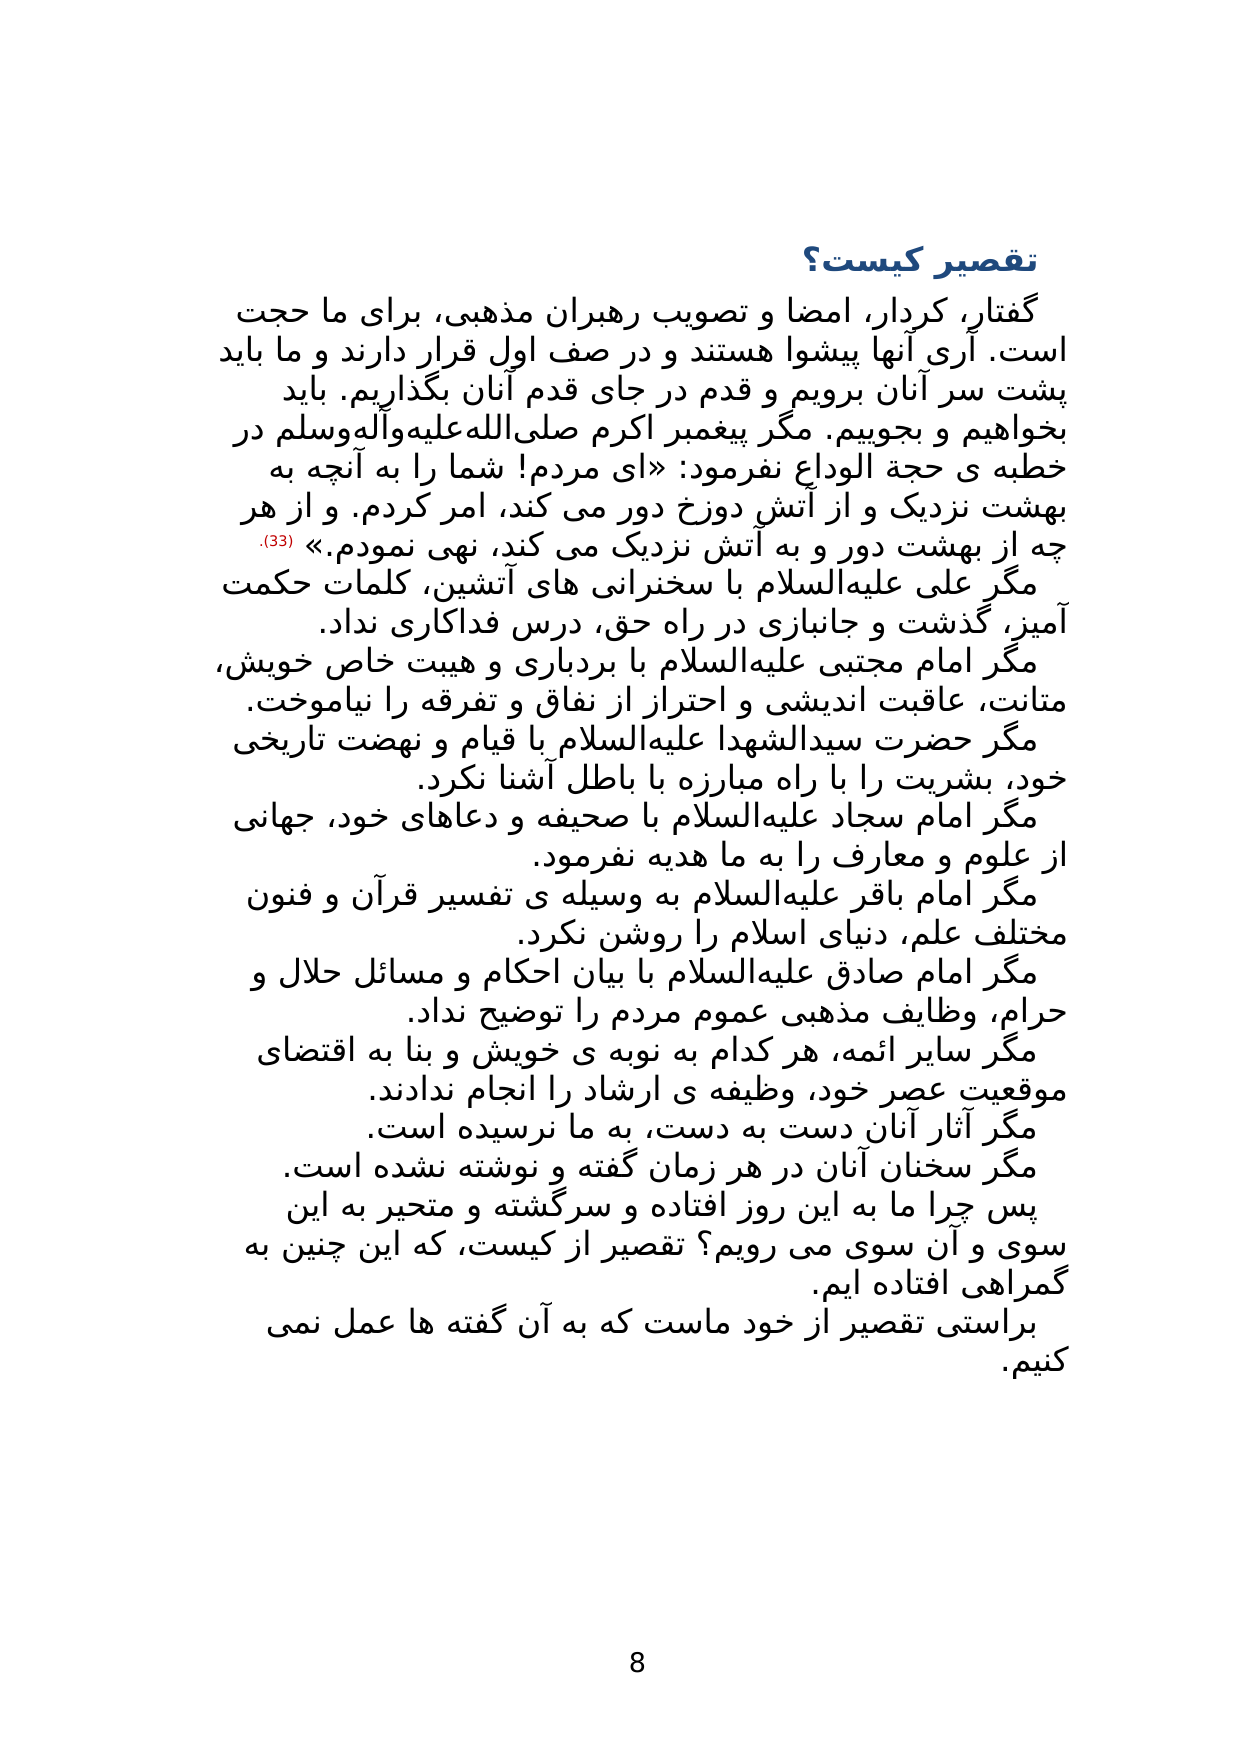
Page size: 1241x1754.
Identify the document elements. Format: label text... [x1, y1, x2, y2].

subtitle تقصیر کیست؟ [206, 241, 1069, 279]
text مگر امام مجتبی عليه‌السلام با بردباری و هیبت خاص خویش، متانت، عاقبت اندیشی و احتراز از نفاق و تفرقه را نیاموخت. [206, 642, 1069, 719]
text پس چرا ما به این روز افتاده و سرگشته و متحیر به این سوی و آن سوی می رویم؟ تقصیر از کیست، که این چنین به گمراهی افتاده ایم. [206, 1186, 1069, 1302]
text گفتار، کردار، امضا و تصویب رهبران مذهبی، برای ما حجت است. آری آنها پیشوا هستند و در صف اول قرار دارند و ما باید پشت سر آنان برویم و قدم در جای قدم آنان بگذاریم. باید بخواهیم و بجوییم. مگر پیغمبر اکرم صلى‌الله‌عليه‌وآله‌وسلم در خطبه ی حجة الوداع نفرمود: «ای مردم! شما را به آنچه به بهشت نزدیک و از آتش دوزخ دور می کند، امر کردم. و از هر چه از بهشت دور و به آتش نزدیک می کند، نهی نمودم.» (33). [206, 292, 1069, 564]
text مگر امام صادق عليه‌السلام با بیان احکام و مسائل حلال و حرام، وظایف مذهبی عموم مردم را توضیح نداد. [206, 952, 1069, 1030]
text مگر حضرت سیدالشهدا عليه‌السلام با قیام و نهضت تاریخی خود، بشریت را با راه مبارزه با باطل آشنا نکرد. [206, 719, 1069, 797]
text مگر سخنان آنان در هر زمان گفته و نوشته نشده است. [206, 1147, 1069, 1186]
text مگر سایر ائمه، هر کدام به نوبه ی خویش و بنا به اقتضای موقعیت عصر خود، وظیفه ی ارشاد را انجام ندادند. [206, 1030, 1069, 1108]
text مگر آثار آنان دست به دست، به ما نرسیده است. [206, 1108, 1069, 1147]
text براستی تقصیر از خود ماست که به آن گفته ها عمل نمی کنیم. [206, 1302, 1069, 1380]
text مگر امام باقر عليه‌السلام به وسیله ی تفسیر قرآن و فنون مختلف علم، دنیای اسلام را روشن نکرد. [206, 875, 1069, 952]
text مگر علی عليه‌السلام با سخنرانی های آتشین، کلمات حکمت آمیز، گذشت و جانبازی در راه حق، درس فداکاری نداد. [206, 564, 1069, 642]
text مگر امام سجاد عليه‌السلام با صحیفه و دعاهای خود، جهانی از علوم و معارف را به ما هدیه نفرمود. [206, 797, 1069, 875]
